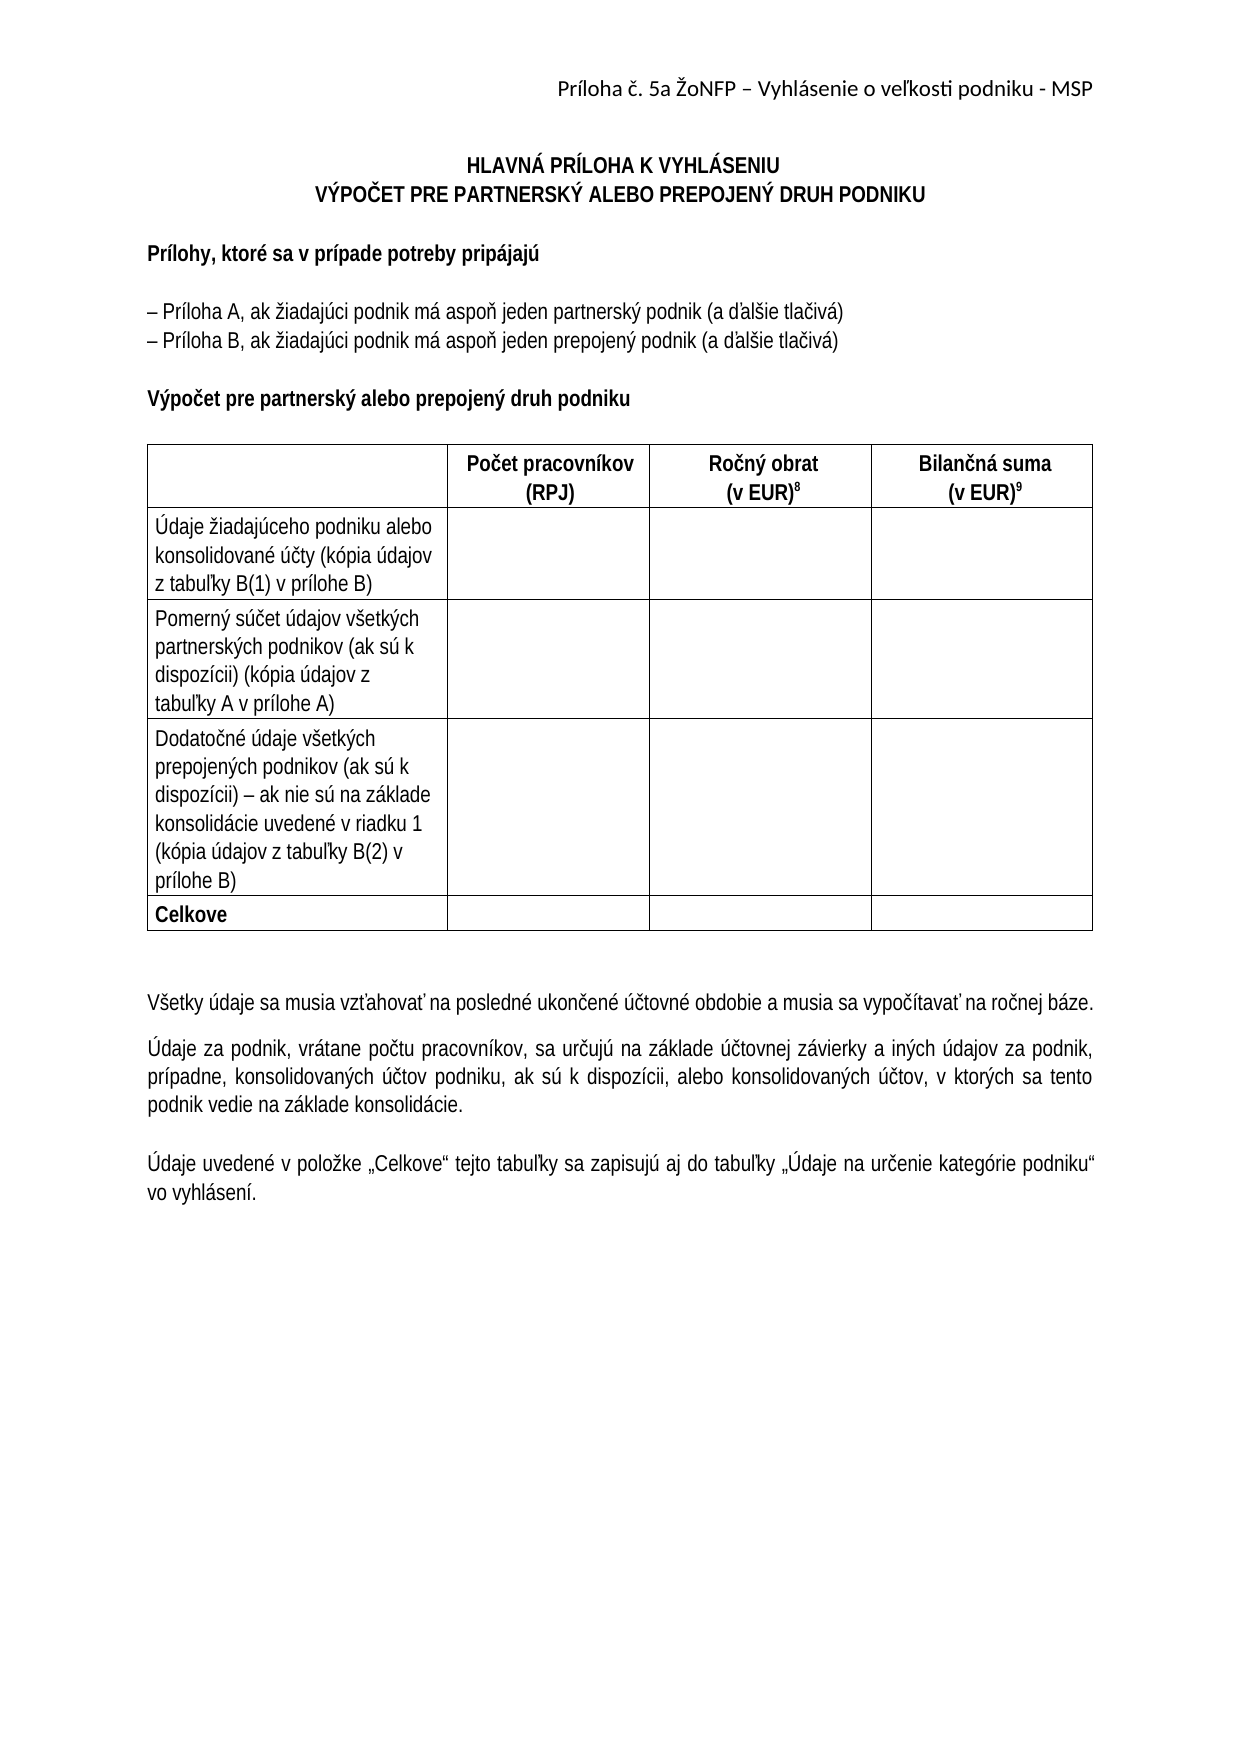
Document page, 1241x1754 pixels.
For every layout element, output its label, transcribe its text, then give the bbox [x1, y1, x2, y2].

table_cell [448, 600, 649, 718]
table_cell [448, 896, 649, 930]
table_cell [872, 600, 1092, 718]
table_header Počet pracovníkov (RPJ) [448, 445, 649, 507]
table_cell Dodatočné údaje všetkých prepojených podnikov (ak sú k dispozícii) – ak nie sú na základe konsolidácie uvedené v riadku 1 (kópia údajov z tabuľky B(2) v prílohe B) [148, 719, 447, 895]
table_cell [650, 719, 871, 895]
text VÝPOČET PRE PARTNERSKÝ ALEBO PREPOJENÝ DRUH PODNIKU [147, 181, 1093, 207]
table_cell [872, 719, 1092, 895]
table_header Bilančná suma (v EUR)9 [872, 445, 1092, 507]
table_cell [448, 508, 649, 598]
text Všetky údaje sa musia vzťahovať na posledné ukončené účtovné obdobie a musia sa vypočítavať na ročnej báze. [147, 989, 1095, 1016]
table_cell Údaje žiadajúceho podniku alebo konsolidované účty (kópia údajov z tabuľky B(1) v prílohe B) [148, 508, 447, 598]
table_cell [650, 600, 871, 718]
table_cell Celkove [148, 896, 447, 930]
table_cell [872, 508, 1092, 598]
table_header [148, 445, 447, 507]
text – Príloha A, ak žiadajúci podnik má aspoň jeden partnerský podnik (a ďalšie tlačivá) [147, 298, 942, 324]
table_cell [448, 719, 649, 895]
text Prílohy, ktoré sa v prípade potreby pripájajú [147, 239, 1094, 266]
text – Príloha B, ak žiadajúci podnik má aspoň jeden prepojený podnik (a ďalšie tlačivá) [147, 327, 942, 353]
table_cell Pomerný súčet údajov všetkých partnerských podnikov (ak sú k dispozícii) (kópia údajov z tabuľky A v prílohe A) [148, 600, 447, 718]
table_cell [650, 508, 871, 598]
table_cell [872, 896, 1092, 930]
text Údaje uvedené v položke „Celkove“ tejto tabuľky sa zapisujú aj do tabuľky „Údaje na určenie kategórie podniku“ vo vyhlásení. [147, 1150, 1095, 1205]
table_header Ročný obrat (v EUR)8 [650, 445, 871, 507]
text Údaje za podnik, vrátane počtu pracovníkov, sa určujú na základe účtovnej závierky a iných údajov za podnik, prípadne, konsolidovaných účtov podniku, ak sú k dispozícii, alebo konsolidovaných účtov, v ktorých sa tento podnik vedie na základe konsolidácie. [147, 1034, 1094, 1118]
table_cell [650, 896, 871, 930]
text Výpočet pre partnerský alebo prepojený druh podniku [147, 385, 1094, 412]
text HLAVNÁ PRÍLOHA K VYHLÁSENIU [147, 152, 1094, 179]
